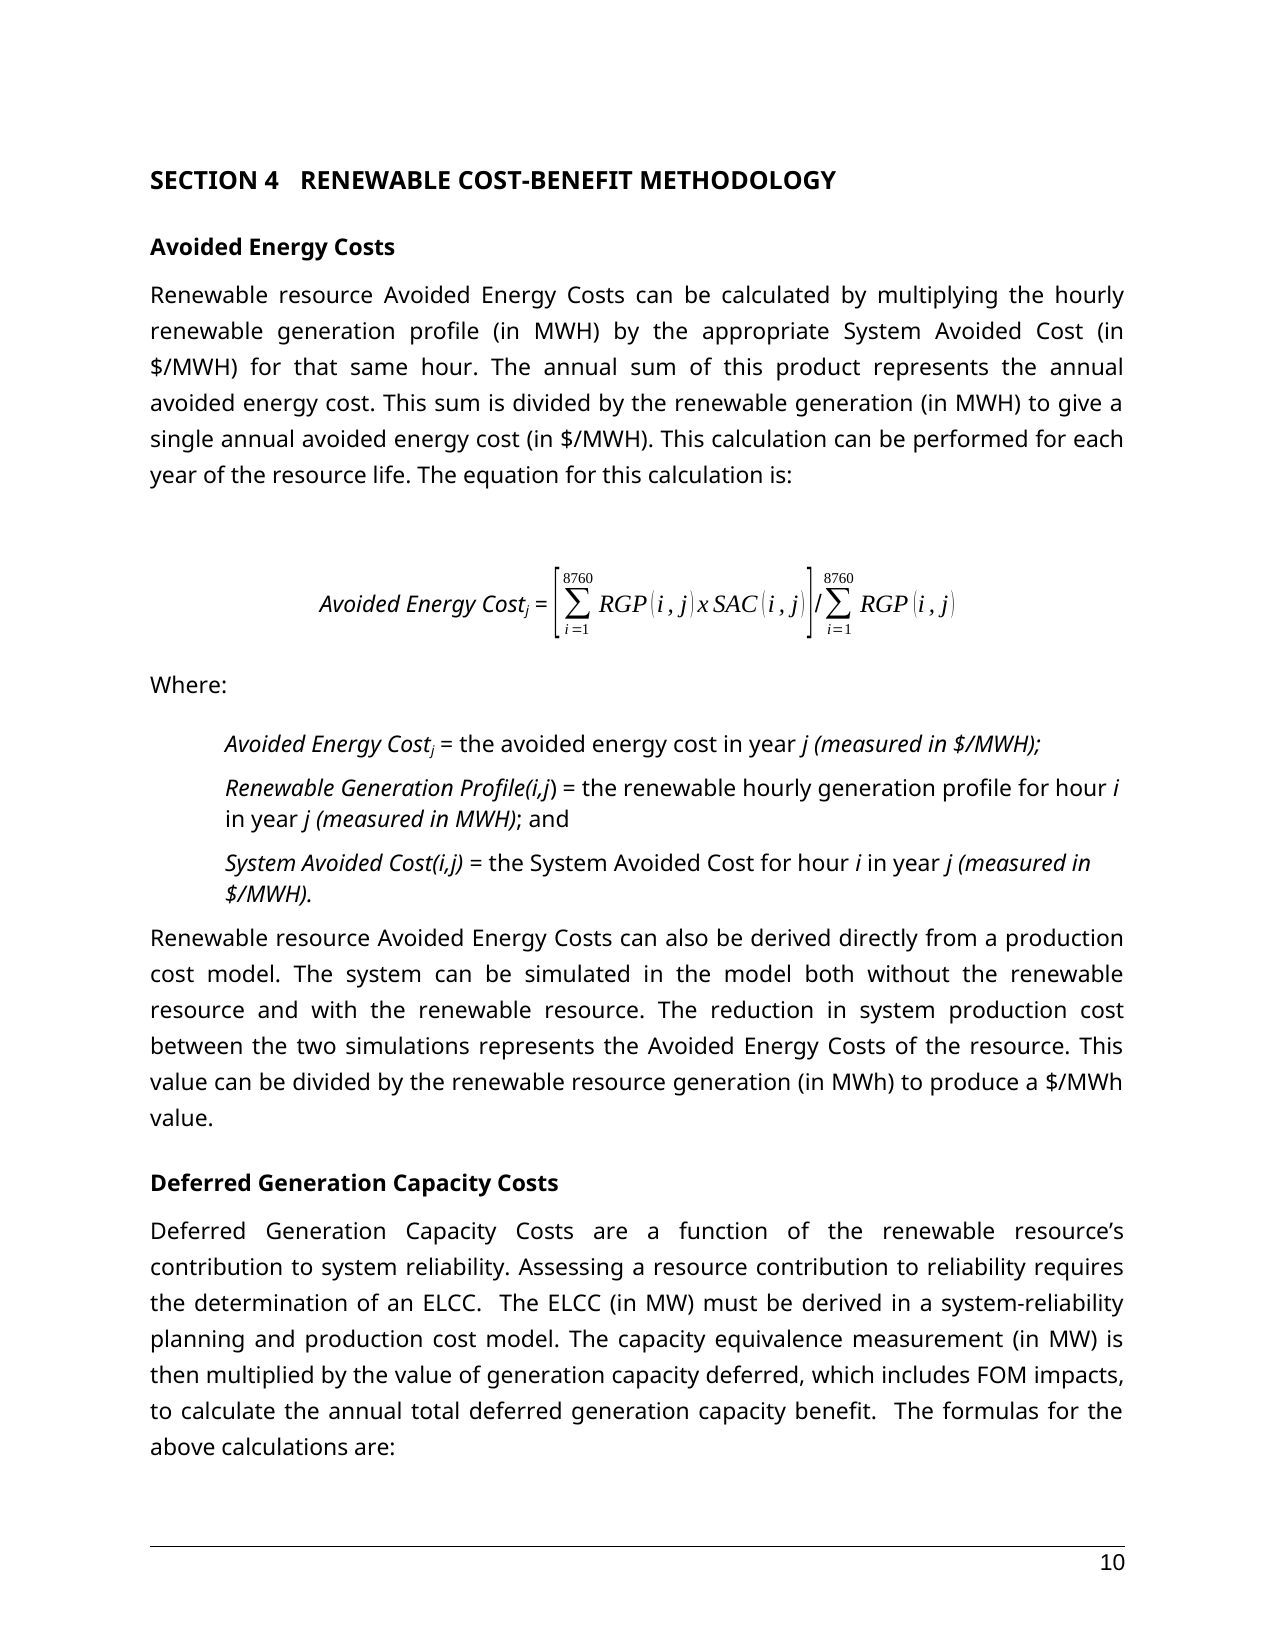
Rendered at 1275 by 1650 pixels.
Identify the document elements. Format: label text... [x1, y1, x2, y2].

text Renewable Generation Profile(i,j) = the renewable hourly generation profile for hour i in year j (measured in MWH); and [225, 772, 1125, 834]
subtitle Deferred Generation Capacity Costs [150, 1167, 1125, 1198]
text Where: [150, 669, 1125, 700]
text Avoided Energy Costj = the avoided energy cost in year j (measured in $/MWH); [225, 728, 1125, 759]
text Renewable resource Avoided Energy Costs can be calculated by multiplying the hourly renewable generation profile (in MWH) by the appropriate System Avoided Cost (in $/MWH) for that same hour. The annual sum of this product represents the annual avoided energy cost. This sum is divided by the renewable generation (in MWH) to give a single annual avoided energy cost (in $/MWH). This calculation can be performed for each year of the resource life. The equation for this calculation is: [150, 279, 1125, 490]
text Renewable resource Avoided Energy Costs can also be derived directly from a production cost model. The system can be simulated in the model both without the renewable resource and with the renewable resource. The reduction in system production cost between the two simulations represents the Avoided Energy Costs of the resource. This value can be divided by the renewable resource generation (in MWh) to produce a $/MWh value. [150, 922, 1125, 1133]
subtitle RENEWABLE COST-BENEFIT METHODOLOGY [150, 162, 1125, 197]
text Deferred Generation Capacity Costs are a function of the renewable resource’s contribution to system reliability. Assessing a resource contribution to reliability requires the determination of an ELCC. The ELCC (in MW) must be derived in a system-reliability planning and production cost model. The capacity equivalence measurement (in MW) is then multiplied by the value of generation capacity deferred, which includes FOM impacts, to calculate the annual total deferred generation capacity benefit. The formulas for the above calculations are: [150, 1215, 1125, 1462]
text System Avoided Cost(i,j) = the System Avoided Cost for hour i in year j (measured in $/MWH). [225, 847, 1125, 909]
subtitle Avoided Energy Costs [150, 231, 1125, 262]
text Avoided Energy Costj = [150, 567, 1125, 641]
